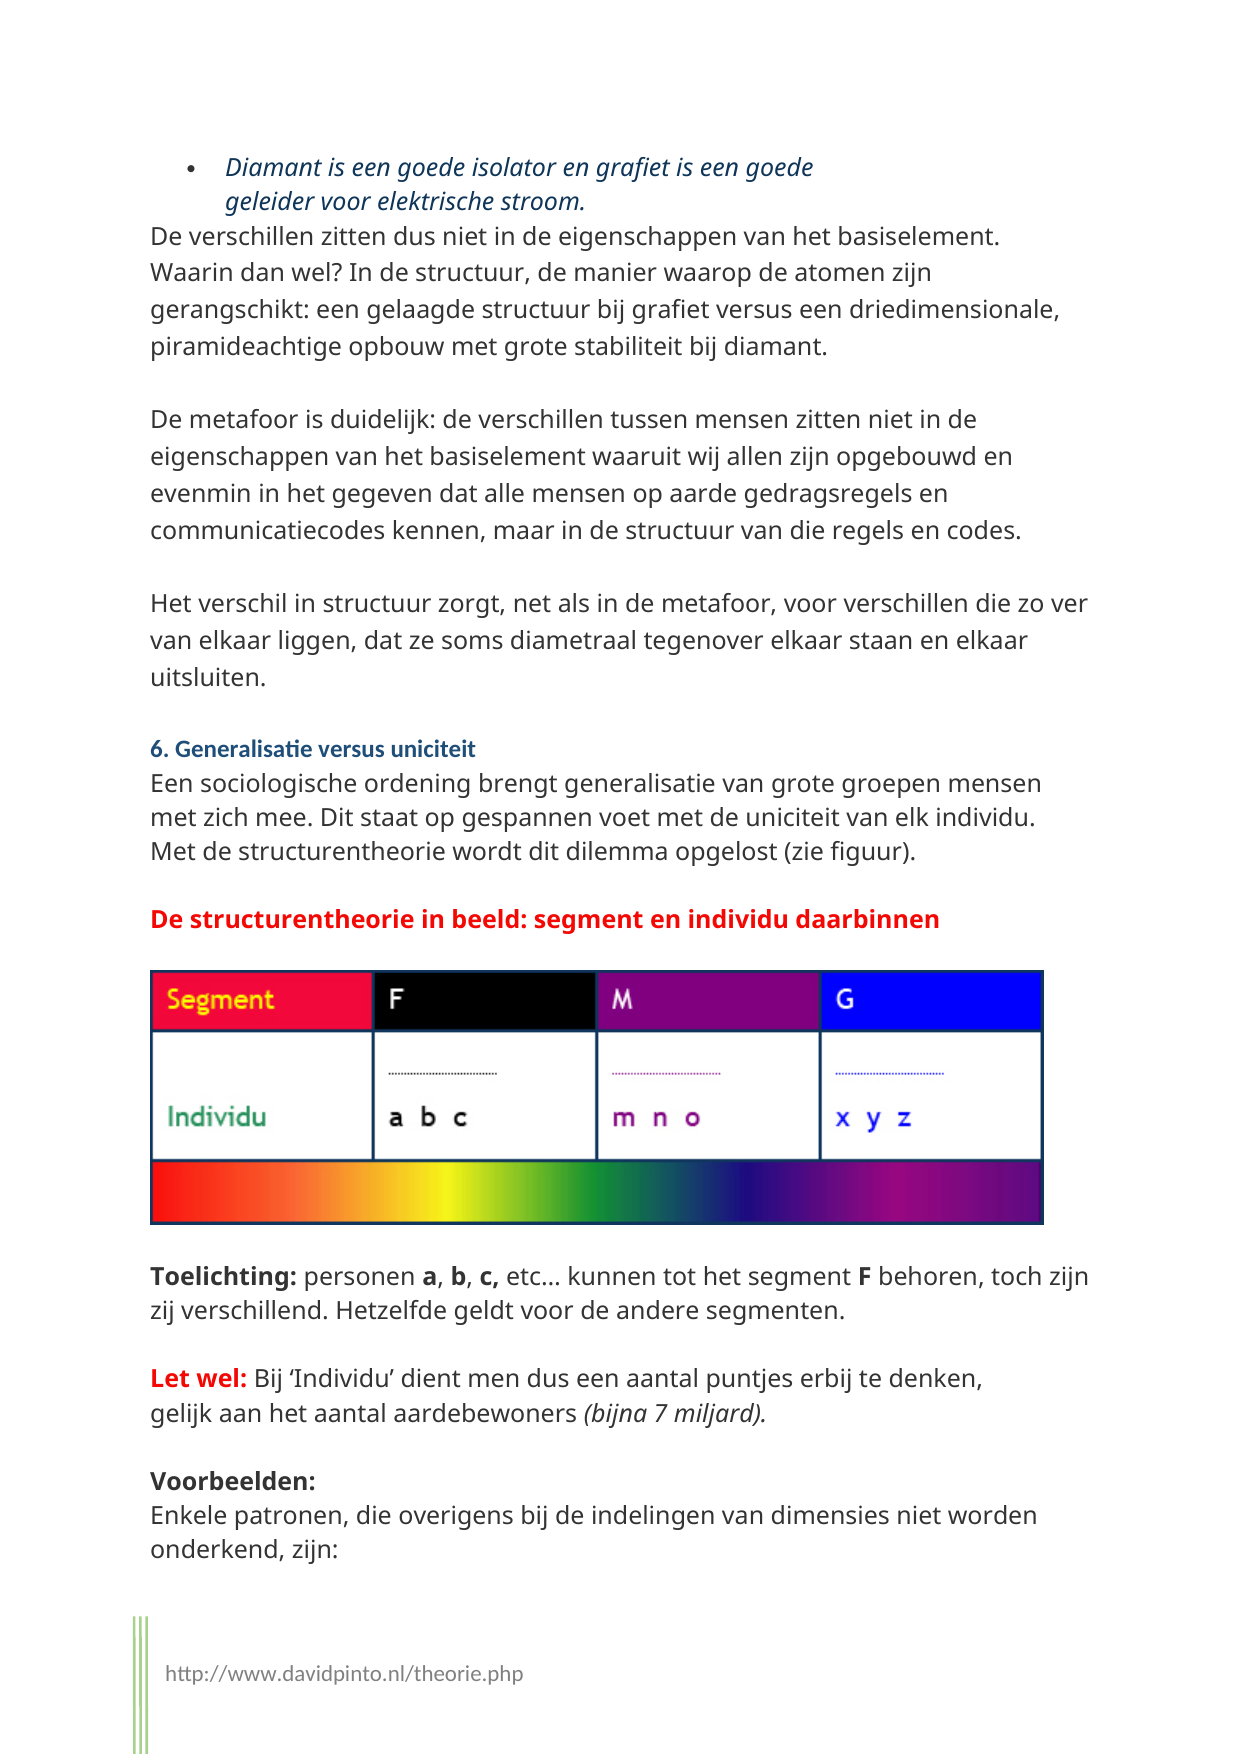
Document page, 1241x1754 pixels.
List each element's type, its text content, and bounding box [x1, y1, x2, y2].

text 6. Generalisatie versus uniciteit [150, 733, 1090, 763]
picture [150, 970, 1044, 1225]
text De verschillen zitten dus niet in de eigenschappen van het basiselement. Waarin dan wel? In de structuur, de manier waarop de atomen zijn gerangschikt: een gelaagde structuur bij grafiet versus een driedimensionale, piramideachtige opbouw met grote stabiliteit bij diamant. De metafoor is duidelijk: de verschillen tussen mensen zitten niet in de eigenschappen van het basiselement waaruit wij allen zijn opgebouwd en evenmin in het gegeven dat alle mensen op aarde gedragsregels en communicatiecodes kennen, maar in de structuur van die regels en codes. Het verschil in structuur zorgt, net als in de metafoor, voor verschillen die zo ver van elkaar liggen, dat ze soms diametraal tegenover elkaar staan en elkaar uitsluiten. [150, 218, 1090, 693]
list Diamant is een goede isolator en grafiet is een goede geleider voor elektrische stroom. [187, 150, 1090, 218]
